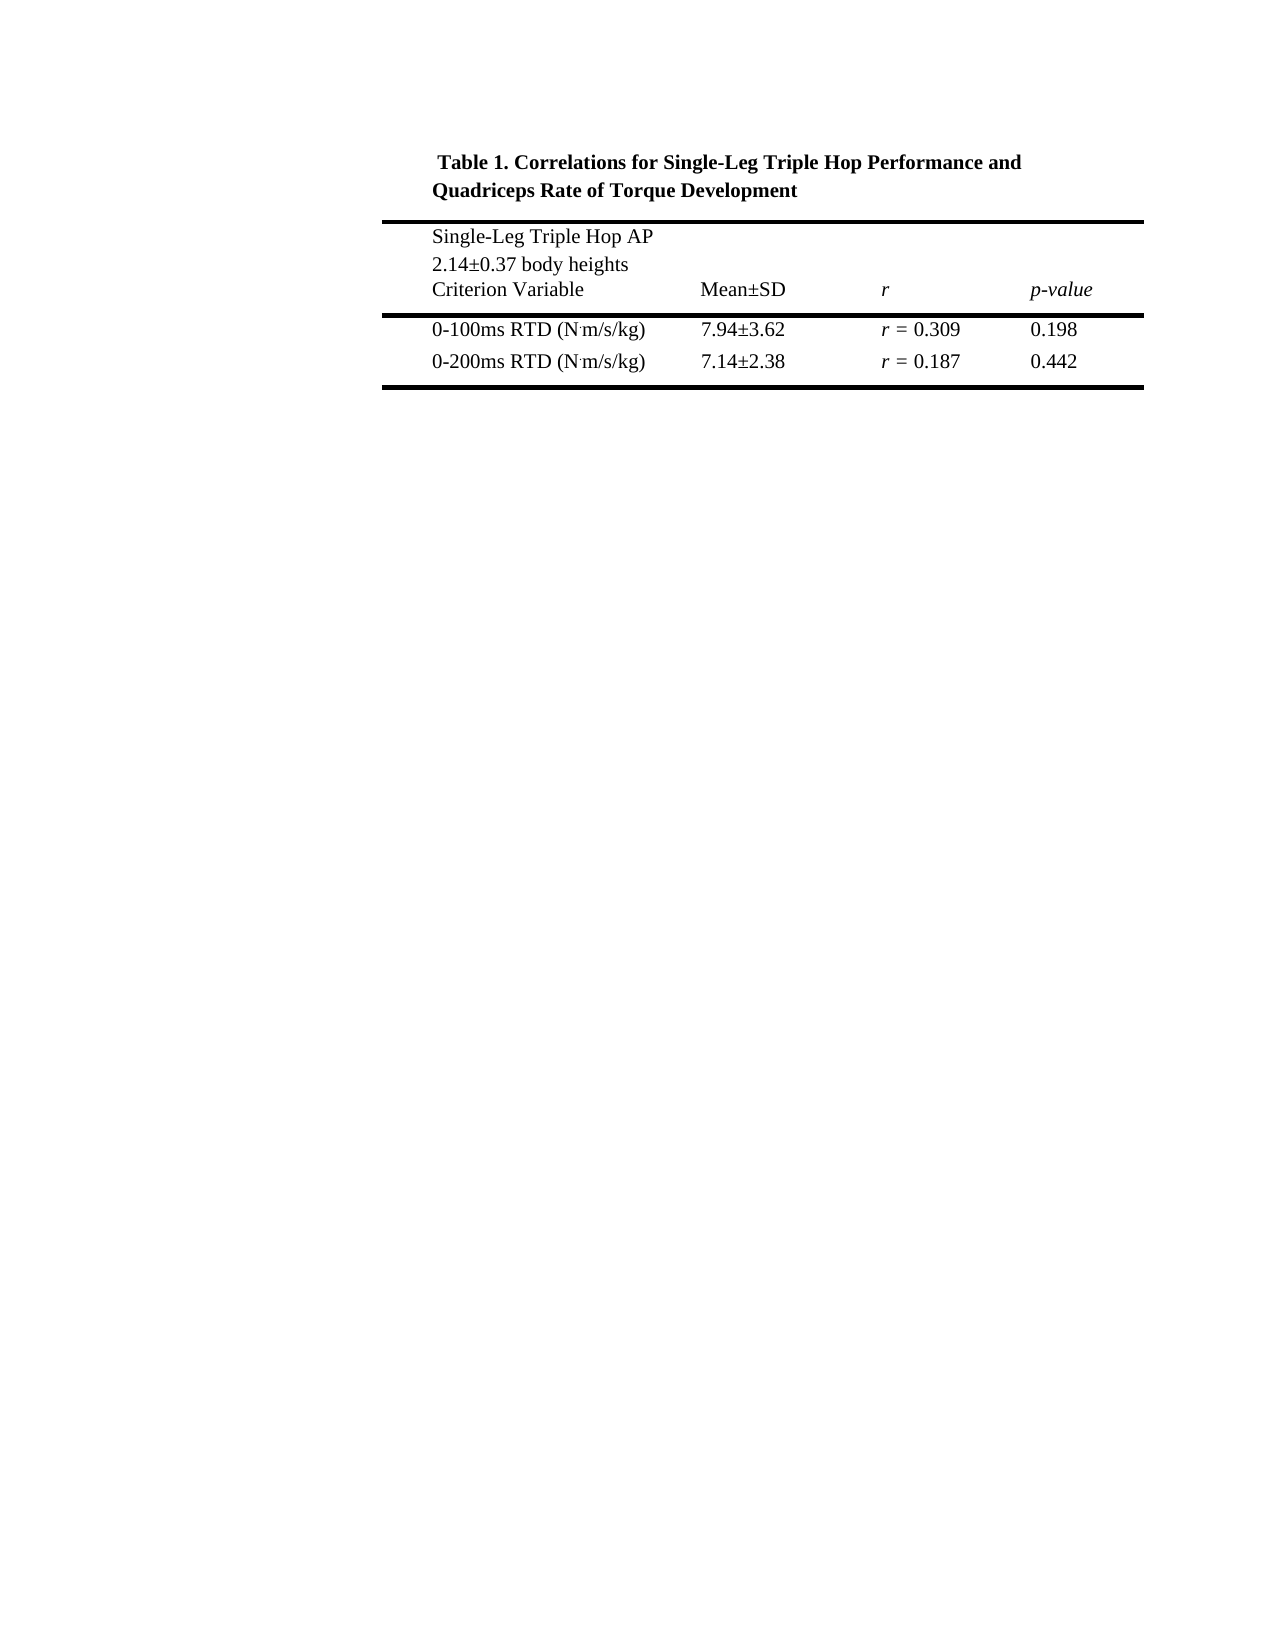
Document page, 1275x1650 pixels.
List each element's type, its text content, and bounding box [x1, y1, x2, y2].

table_cell Criterion Variable [382, 276, 648, 313]
table_cell 0-200ms RTD (N.m/s/kg) [382, 343, 648, 385]
table_cell 7.94±3.62 [648, 318, 831, 343]
table_cell Mean±SD [648, 276, 831, 313]
table_cell r = 0.309 [831, 318, 980, 343]
table_cell 0.198 [980, 318, 1144, 343]
table_header Table 1. Correlations for Single-Leg Triple Hop Performance and Quadriceps Rate of Torque Development [382, 150, 1144, 219]
table_cell 0.442 [980, 343, 1144, 385]
table_cell 0-100ms RTD (N.m/s/kg) [382, 318, 648, 343]
table_cell p-value [980, 276, 1144, 313]
table_cell 7.14±2.38 [648, 343, 831, 385]
table_cell Single-Leg Triple Hop AP 2.14±0.37 body heights [382, 224, 1144, 276]
table_cell r [831, 276, 980, 313]
table_cell r = 0.187 [831, 343, 980, 385]
